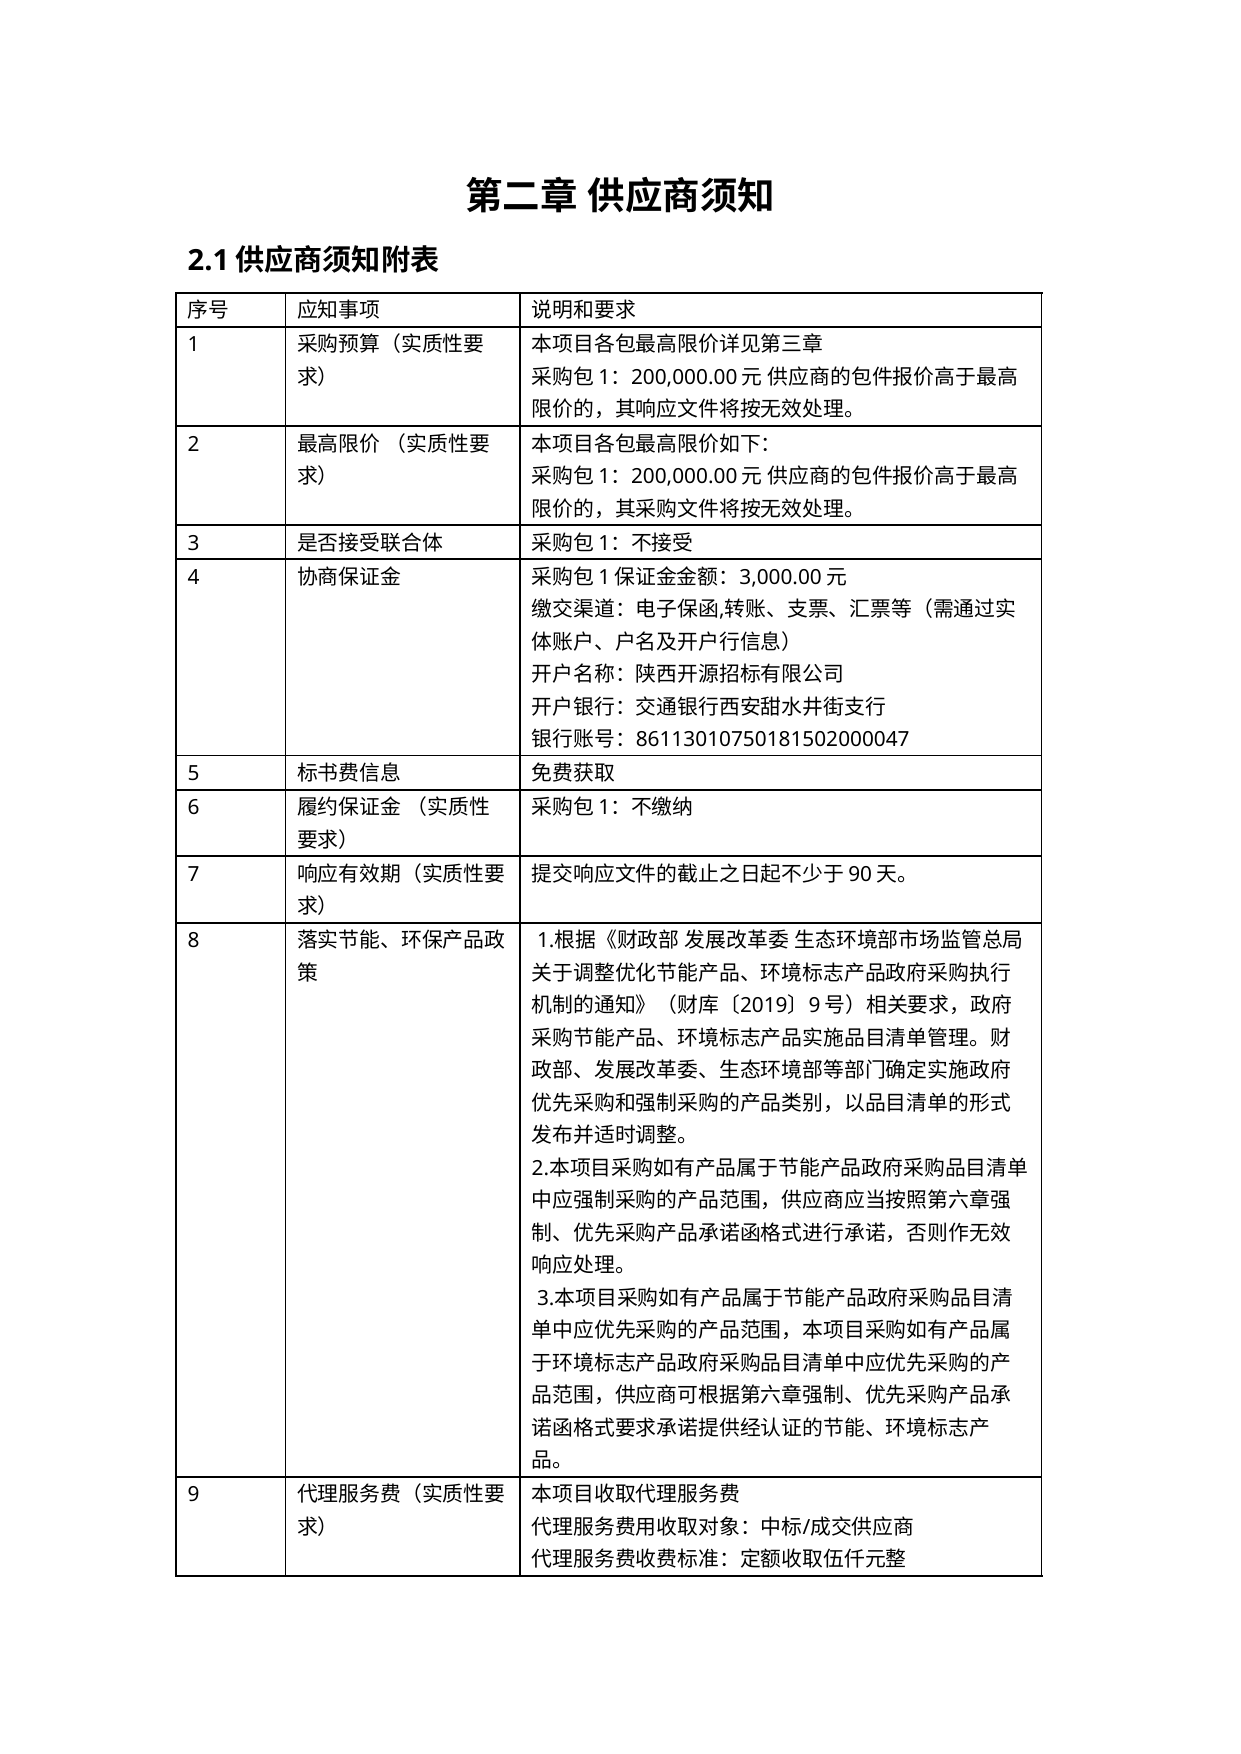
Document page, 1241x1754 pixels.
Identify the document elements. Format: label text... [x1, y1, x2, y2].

table_header 序号 [177, 294, 285, 326]
text 2.1供应商须知附表 [187, 227, 1053, 292]
table_header 应知事项 [286, 294, 519, 326]
table_cell 1.根据《财政部 发展改革委 生态环境部市场监管总局关于调整优化节能产品、环境标志产品政府采购执行机制的通知》（财库〔2019〕9号）相关要求，政府采购节能产品、环境标志产品实施品目清单管理。财政部、发展改革委、生态环境部等部门确定实施政府优先采购和强制采购的产品类别，以品目清单的形式发布并适时调整。 2.本项目采购如有产品属于节能产品政府采购品目清单中应强制采购的产品范围，供应商应当按照第六章强制、优先采购产品承诺函格式进行承诺，否则作无效响应处理。 3.本项目采购如有产品属于节能产品政府采购品目清单中应优先采购的产品范围，本项目采购如有产品属于环境标志产品政府采购品目清单中应优先采购的产品范围，供应商可根据第六章强制、优先采购产品承诺函格式要求承诺提供经认证的节能、环境标志产品。 [521, 924, 1041, 1476]
table_cell 标书费信息 [286, 756, 519, 789]
table_cell 4 [177, 560, 285, 755]
table_header 说明和要求 [521, 294, 1041, 326]
table_cell 3 [177, 526, 285, 558]
table_cell 本项目各包最高限价如下： 采购包1：200,000.00元 供应商的包件报价高于最高限价的，其采购文件将按无效处理。 [521, 427, 1041, 524]
table_cell 6 [177, 791, 285, 855]
table_cell 协商保证金 [286, 560, 519, 755]
table_cell 7 [177, 857, 285, 922]
table_cell 本项目各包最高限价详见第三章 采购包1：200,000.00元 供应商的包件报价高于最高限价的，其响应文件将按无效处理。 [521, 328, 1041, 425]
table_cell 本项目收取代理服务费 代理服务费用收取对象：中标/成交供应商 代理服务费收费标准：定额收取伍仟元整 [521, 1478, 1041, 1575]
table_cell 2 [177, 427, 285, 524]
table_cell 5 [177, 756, 285, 789]
table_cell 响应有效期（实质性要求） [286, 857, 519, 922]
table_cell 采购包1：不接受 [521, 526, 1041, 558]
table_cell 是否接受联合体 [286, 526, 519, 558]
table_cell 免费获取 [521, 756, 1041, 789]
table_cell 8 [177, 924, 285, 1476]
table_cell 采购包1：不缴纳 [521, 791, 1041, 855]
table_cell 履约保证金 （实质性要求） [286, 791, 519, 855]
table_cell 9 [177, 1478, 285, 1575]
table_cell 采购预算（实质性要求） [286, 328, 519, 425]
table_cell 采购包1保证金金额：3,000.00元 缴交渠道：电子保函,转账、支票、汇票等（需通过实体账户、户名及开户行信息） 开户名称：陕西开源招标有限公司 开户银行：交通银行西安甜水井街支行 银行账号：86113010750181502000047 [521, 560, 1041, 755]
text 第二章 供应商须知 [187, 162, 1053, 227]
table_cell 落实节能、环保产品政策 [286, 924, 519, 1476]
table_cell 最高限价 （实质性要求） [286, 427, 519, 524]
table_cell 提交响应文件的截止之日起不少于90天。 [521, 857, 1041, 922]
table_cell 代理服务费（实质性要求） [286, 1478, 519, 1575]
table_cell 1 [177, 328, 285, 425]
